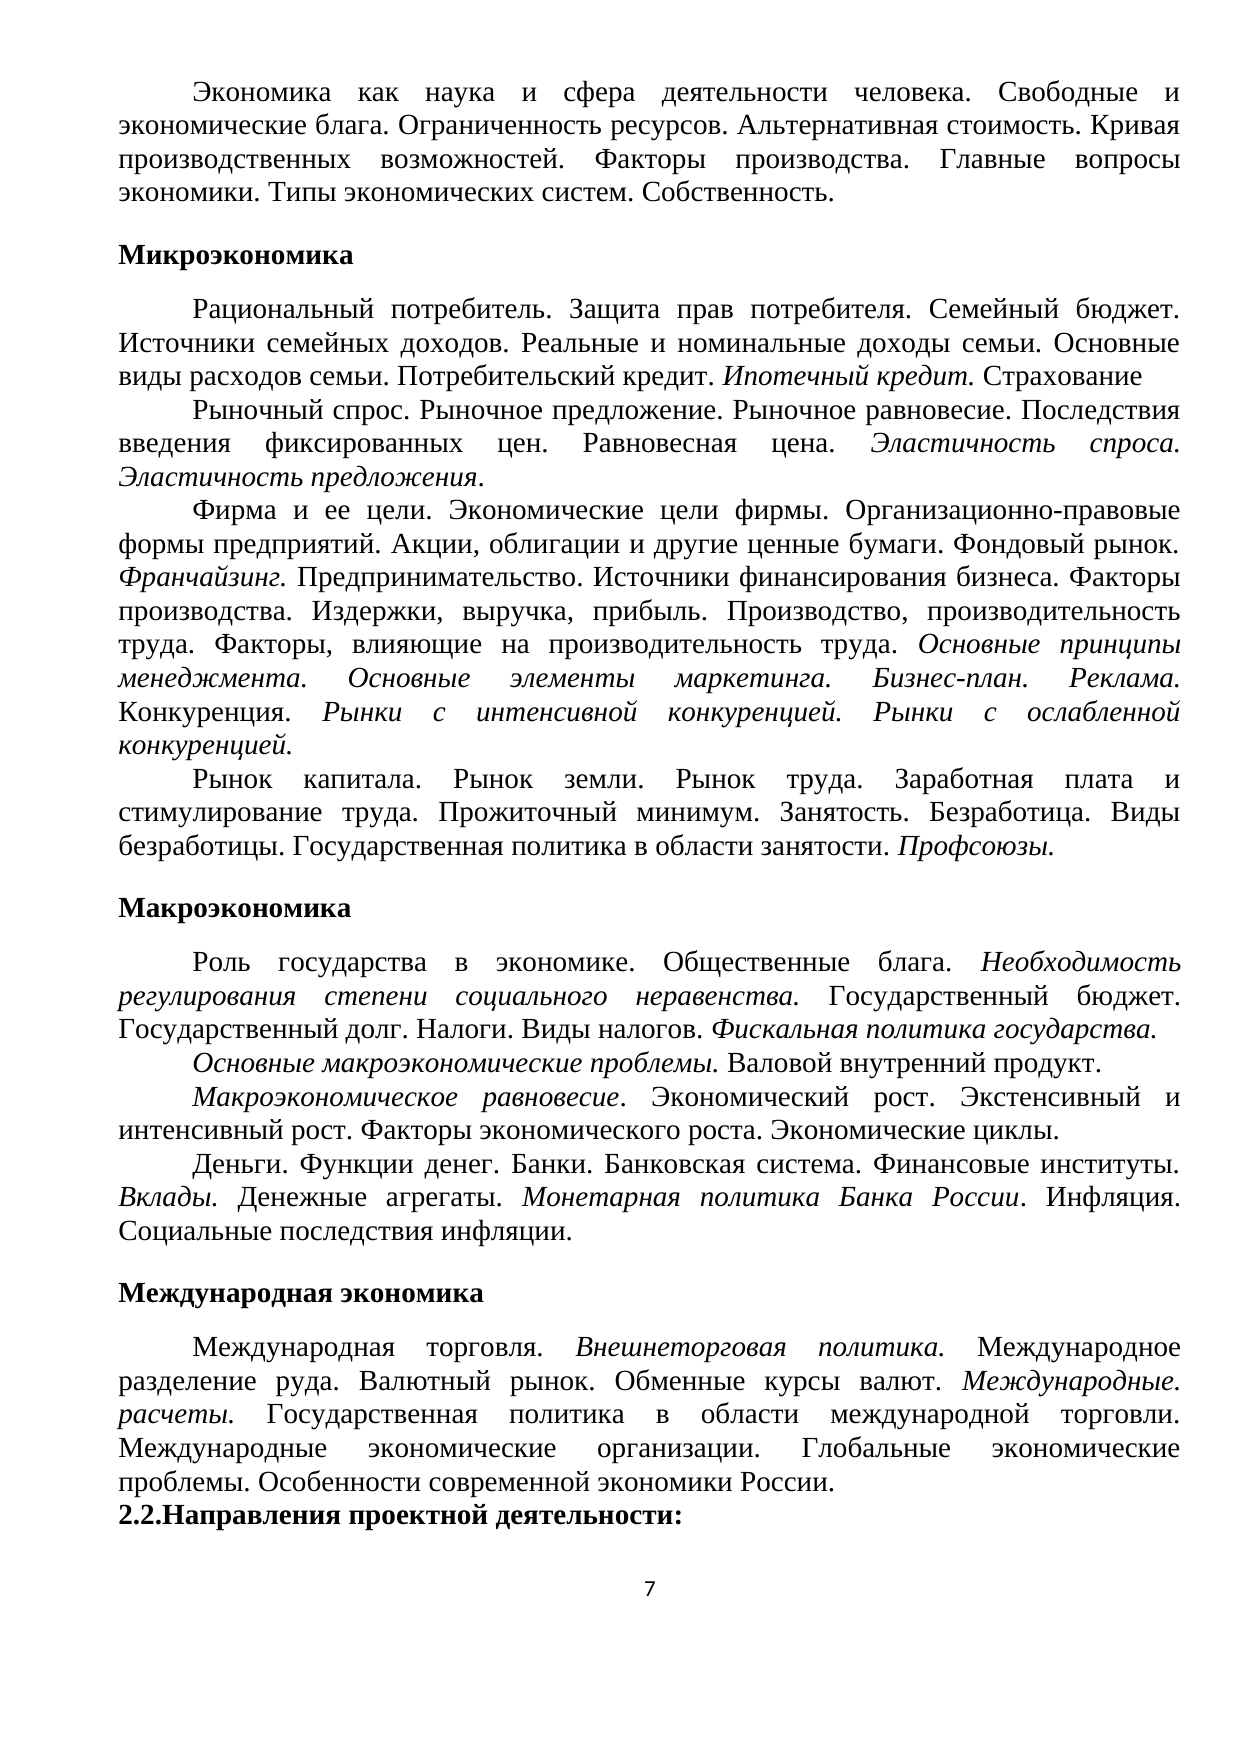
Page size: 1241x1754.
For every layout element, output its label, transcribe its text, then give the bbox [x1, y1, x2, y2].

text Экономика как наука и сфера деятельности человека. Свободные и экономические блага. Ограниченность ресурсов. Альтернативная стоимость. Кривая производственных возможностей. Факторы производства. Главные вопросы экономики. Типы экономических систем. Собственность. [118, 74, 1181, 208]
text Основные макроэкономические проблемы. Валовой внутренний продукт. [118, 1045, 1181, 1079]
text Рынок капитала. Рынок земли. Рынок труда. Заработная плата и стимулирование труда. Прожиточный минимум. Занятость. Безработица. Виды безработицы. Государственная политика в области занятости. Профсоюзы. [118, 761, 1181, 861]
text Фирма и ее цели. Экономические цели фирмы. Организационно-правовые формы предприятий. Акции, облигации и другие ценные бумаги. Фондовый рынок. Франчайзинг. Предпринимательство. Источники финансирования бизнеса. Факторы производства. Издержки, выручка, прибыль. Производство, производительность труда. Факторы, влияющие на производительность труда. Основные принципы менеджмента. Основные элементы маркетинга. Бизнес-план. Реклама. Конкуренция. Рынки с интенсивной конкуренцией. Рынки с ослабленной конкуренцией. [118, 492, 1181, 761]
text Макроэкономика [118, 890, 1181, 924]
text Международная экономика [118, 1275, 1181, 1309]
text Макроэкономическое равновесие. Экономический рост. Экстенсивный и интенсивный рост. Факторы экономического роста. Экономические циклы. [118, 1079, 1181, 1146]
text Международная торговля. Внешнеторговая политика. Международное разделение руда. Валютный рынок. Обменные курсы валют. Международные. расчеты. Государственная политика в области международной торговли. Международные экономические организации. Глобальные экономические проблемы. Особенности современной экономики России. [118, 1329, 1181, 1497]
text Рыночный спрос. Рыночное предложение. Рыночное равновесие. Последствия введения фиксированных цен. Равновесная цена. Эластичность спроса. Эластичность предложения. [118, 392, 1181, 492]
text Микроэкономика [118, 237, 1181, 270]
text Деньги. Функции денег. Банки. Банковская система. Финансовые институты. Вклады. Денежные агрегаты. Монетарная политика Банка России. Инфляция. Социальные последствия инфляции. [118, 1146, 1181, 1246]
text 2.2.Направления проектной деятельности: [118, 1497, 1181, 1531]
text Рациональный потребитель. Защита прав потребителя. Семейный бюджет. Источники семейных доходов. Реальные и номинальные доходы семьи. Основные виды расходов семьи. Потребительский кредит. Ипотечный кредит. Страхование [118, 291, 1181, 392]
text Роль государства в экономике. Общественные блага. Необходимость регулирования степени социального неравенства. Государственный бюджет. Государственный долг. Налоги. Виды налогов. Фискальная политика государства. [118, 944, 1181, 1045]
